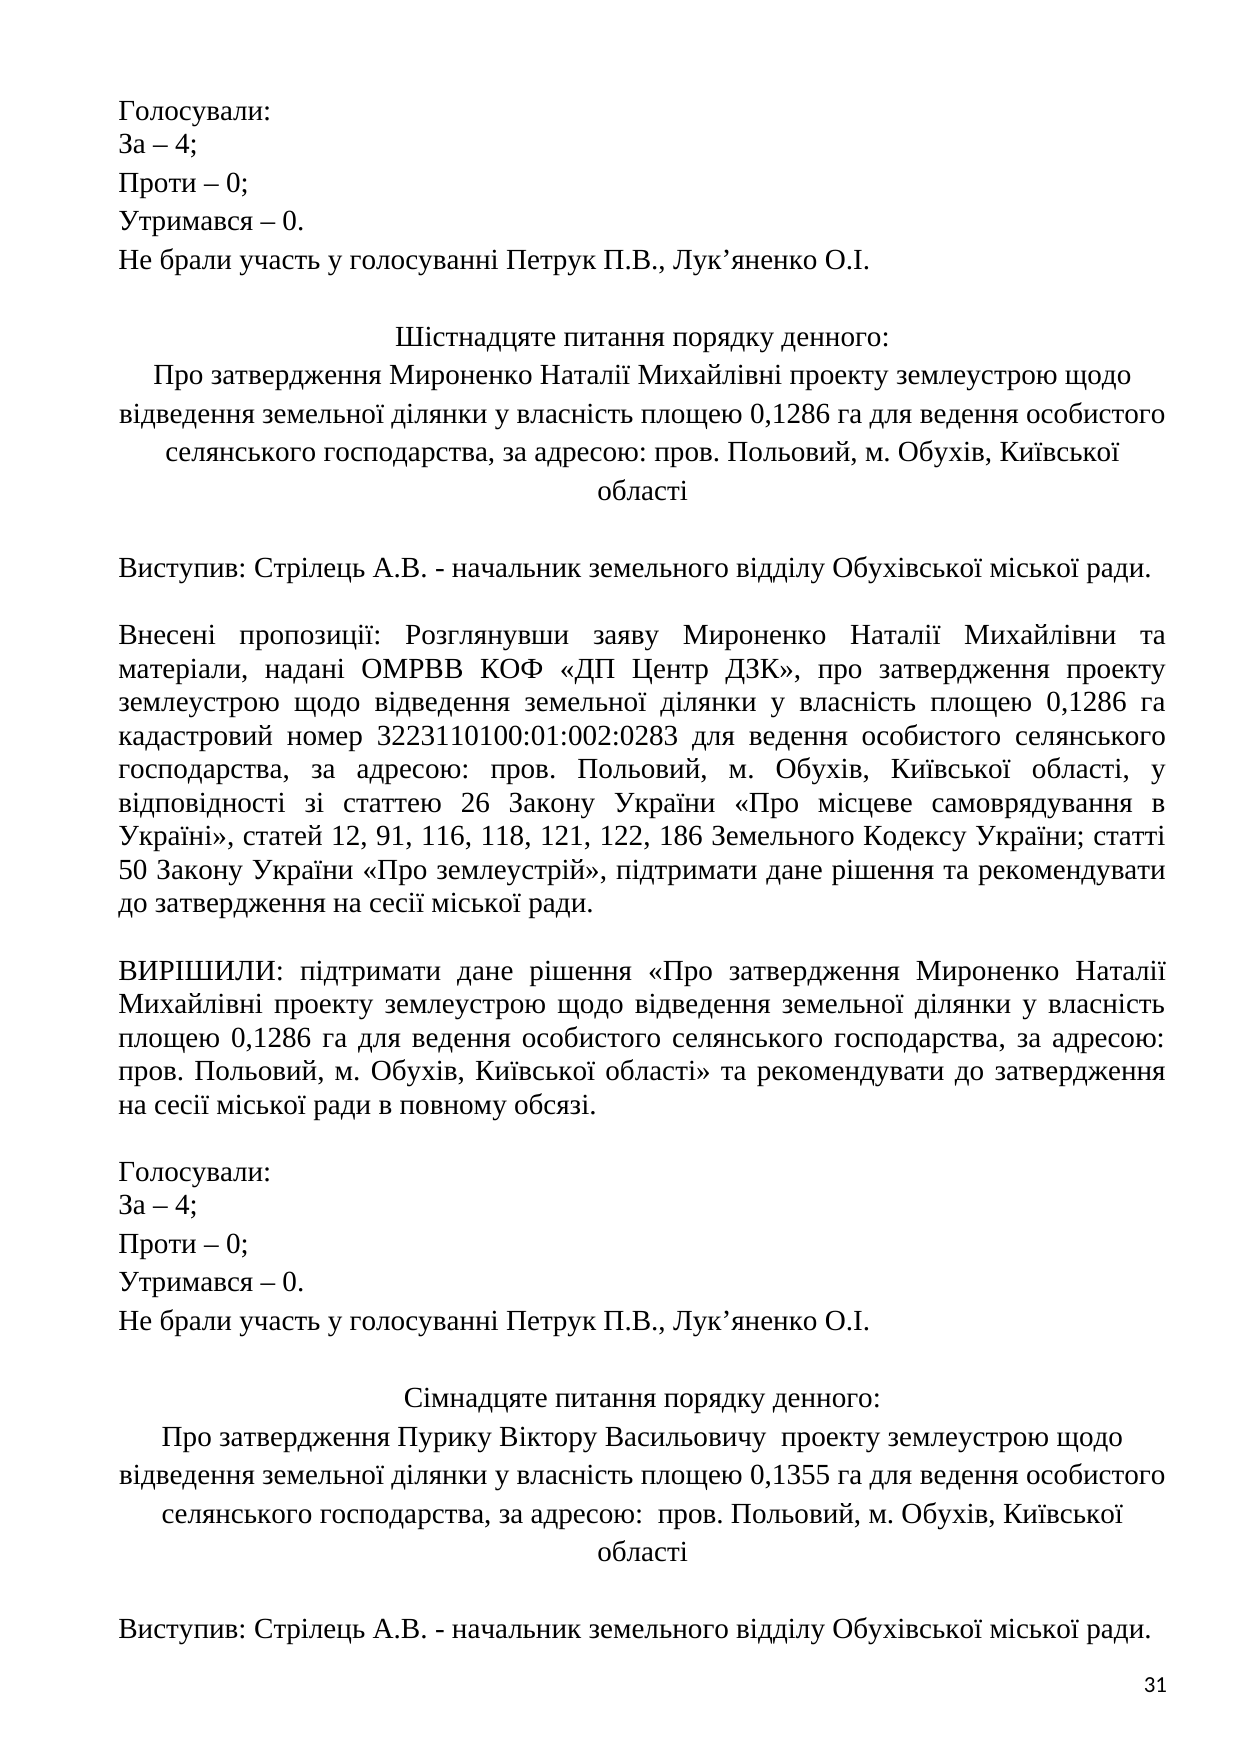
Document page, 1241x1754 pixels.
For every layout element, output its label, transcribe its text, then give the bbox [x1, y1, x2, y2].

text ВИРІШИЛИ: підтримати дане рішення «Про затвердження Мироненко Наталії Михайлівні проекту землеустрою щодо відведення земельної ділянки у власність площею 0,1286 га для ведення особистого селянського господарства, за адресою: пров. Польовий, м. Обухів, Київської області» та рекомендувати до затвердження на сесії міської ради в повному обсязі. [118, 953, 1167, 1120]
text Проти – 0; [118, 1226, 1167, 1259]
text Проти – 0; [118, 165, 1167, 198]
text Виступив: Стрілець А.В. - начальник земельного відділу Обухівської міської ради. [118, 1611, 1167, 1645]
text Утримався – 0. [118, 203, 1167, 237]
text За – 4; [118, 1187, 1167, 1221]
list Внесені пропозиції: Розглянувши заяву Мироненко Наталії Михайлівни та матеріали, надані ОМРВВ КОФ «ДП Центр ДЗК», про затвердження проекту землеустрою щодо відведення земельної ділянки у власність площею 0,1286 га кадастровий номер 3223110100:01:002:0283 для ведення особистого селянського господарства, за адресою: пров. Польовий, м. Обухів, Київської області, у відповідності зі статтею 26 Закону України «Про місцеве самоврядування в Україні», статей 12, 91, 116, 118, 121, 122, 186 Земельного Кодексу України; статті 50 Закону України «Про землеустрій», підтримати дане рішення та рекомендувати до затвердження на сесії міської ради. [118, 617, 1167, 919]
text За – 4; [118, 126, 1167, 160]
text Не брали участь у голосуванні Петрук П.В., Лук’яненко О.І. [118, 1303, 1167, 1337]
text Шістнадцяте питання порядку денного: [118, 319, 1167, 352]
text Голосували: [118, 93, 1167, 126]
text Про затвердження Пурику Віктору Васильовичу проекту землеустрою щодо відведення земельної ділянки у власність площею 0,1355 га для ведення особистого селянського господарства, за адресою: пров. Польовий, м. Обухів, Київської області [118, 1419, 1167, 1568]
text Голосували: [118, 1154, 1167, 1187]
text Сімнадцяте питання порядку денного: [118, 1380, 1167, 1414]
text Виступив: Стрілець А.В. - начальник земельного відділу Обухівської міської ради. [118, 550, 1167, 584]
text Утримався – 0. [118, 1264, 1167, 1298]
text Про затвердження Мироненко Наталії Михайлівні проекту землеустрою щодо відведення земельної ділянки у власність площею 0,1286 га для ведення особистого селянського господарства, за адресою: пров. Польовий, м. Обухів, Київської області [118, 357, 1167, 507]
text Не брали участь у голосуванні Петрук П.В., Лук’яненко О.І. [118, 242, 1167, 275]
